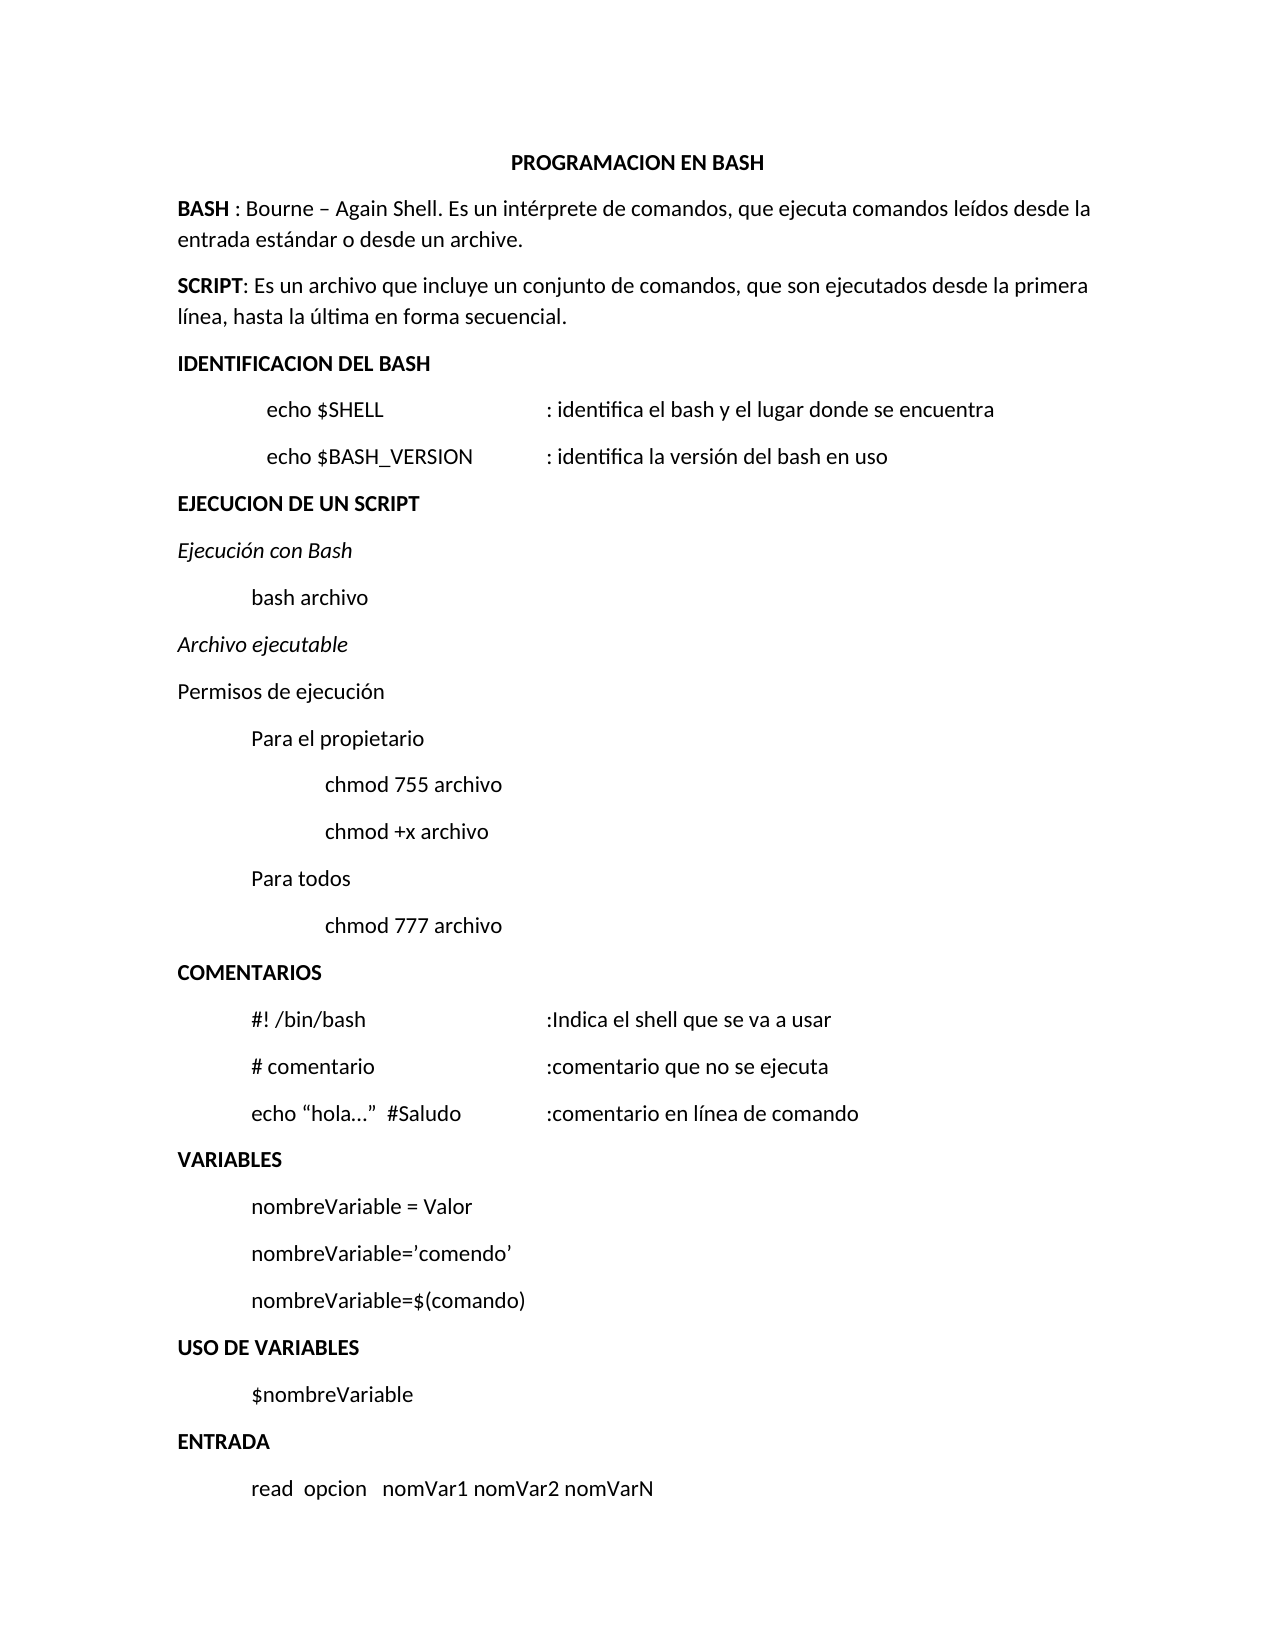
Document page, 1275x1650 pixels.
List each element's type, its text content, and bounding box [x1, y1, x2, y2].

text echo $BASH_VERSION : identifica la versión del bash en uso [251, 442, 1098, 470]
text USO DE VARIABLES [177, 1333, 1098, 1361]
text chmod +x archivo [251, 817, 1098, 845]
text COMENTARIOS [177, 958, 1098, 986]
text nombreVariable = Valor [177, 1192, 1098, 1220]
text Archivo ejecutable [177, 630, 1098, 658]
text echo “hola…” #Saludo :comentario en línea de comando [177, 1099, 1098, 1127]
text # comentario :comentario que no se ejecuta [177, 1052, 1098, 1080]
text $nombreVariable [177, 1380, 1098, 1408]
text Permisos de ejecución [177, 677, 1098, 705]
text bash archivo [177, 583, 1098, 611]
text Para todos [251, 864, 1098, 892]
text #! /bin/bash :Indica el shell que se va a usar [177, 1005, 1098, 1033]
text BASH : Bourne – Again Shell. Es un intérprete de comandos, que ejecuta comandos leídos desde la entrada estándar o desde un archive. [177, 194, 1098, 253]
text nombreVariable=$(comando) [177, 1286, 1098, 1314]
text chmod 755 archivo [251, 771, 1098, 798]
text nombreVariable=’comendo’ [177, 1239, 1098, 1267]
text SCRIPT: Es un archivo que incluye un conjunto de comandos, que son ejecutados desde la primera línea, hasta la última en forma secuencial. [177, 272, 1098, 330]
text VARIABLES [177, 1146, 1098, 1173]
text Ejecución con Bash [177, 536, 1098, 564]
text read opcion nomVar1 nomVar2 nomVarN [177, 1474, 1098, 1502]
text echo $SHELL : identifica el bash y el lugar donde se encuentra [251, 396, 1098, 423]
text PROGRAMACION EN BASH [177, 148, 1098, 176]
text ENTRADA [177, 1427, 1098, 1455]
text EJECUCION DE UN SCRIPT [177, 489, 1098, 517]
text IDENTIFICACION DEL BASH [177, 349, 1098, 377]
text chmod 777 archivo [251, 911, 1098, 939]
text Para el propietario [251, 724, 1098, 752]
